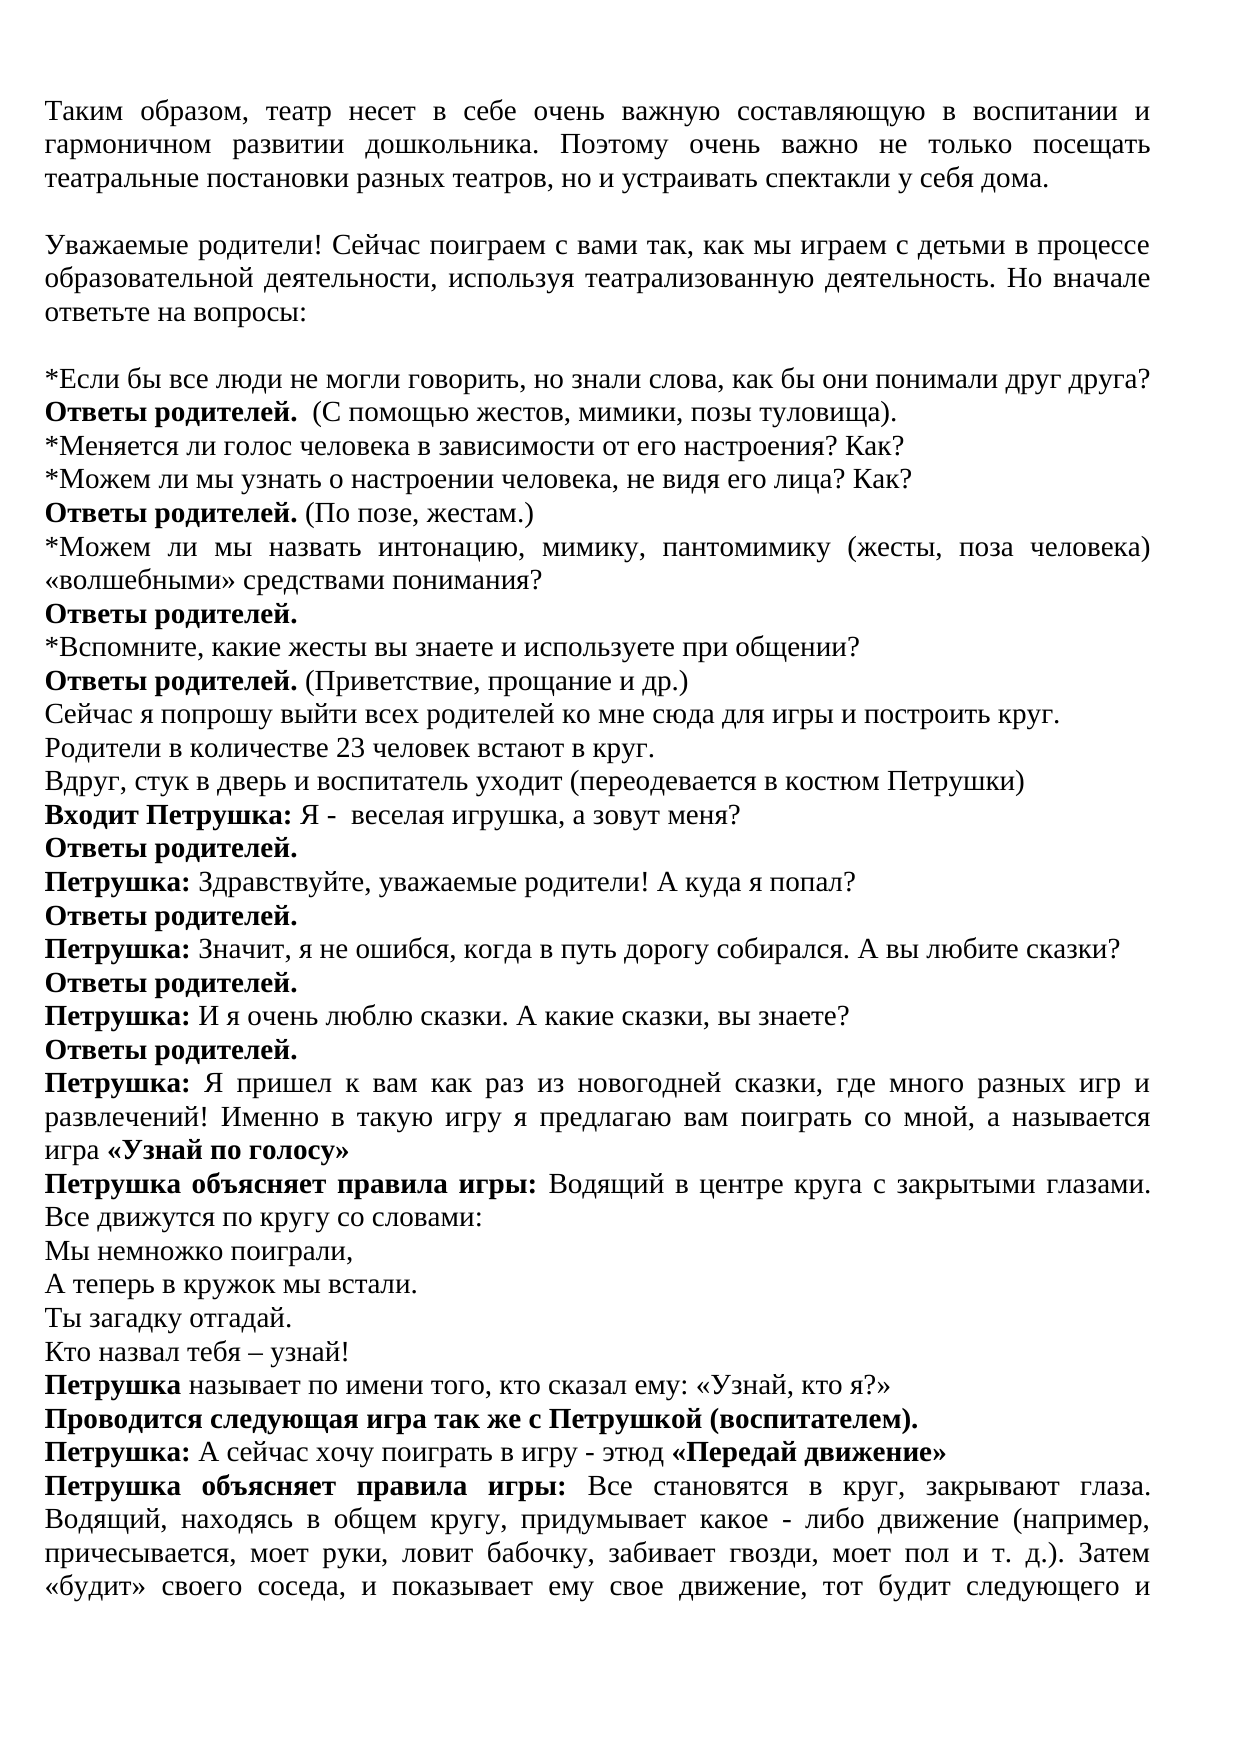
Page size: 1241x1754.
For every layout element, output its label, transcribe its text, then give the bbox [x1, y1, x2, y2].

text А теперь в кружок мы встали. [44, 1267, 1152, 1300]
text *Можем ли мы назвать интонацию, мимику, пантомимику (жесты, поза человека) «волшебными» средствами понимания? [44, 529, 1152, 596]
text Вдруг, стук в дверь и воспитатель уходит (переодевается в костюм Петрушки) [44, 763, 1152, 797]
text Проводится следующая игра так же с Петрушкой (воспитателем). [44, 1401, 1152, 1434]
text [44, 1468, 1152, 1602]
text Петрушка: Я пришел к вам как раз из новогодней сказки, где много разных игр и развлечений! Именно в такую игру я предлагаю вам поиграть со мной, а называется игра «Узнай по голосу» [44, 1065, 1152, 1166]
text Петрушка: А сейчас хочу поиграть в игру - этюд «Передай движение» [44, 1434, 1152, 1468]
text Петрушка: Здравствуйте, уважаемые родители! А куда я попал? [44, 864, 1152, 898]
text Петрушка объясняет правила игры: Водящий в центре круга с закрытыми глазами. Все движутся по кругу со словами: [44, 1166, 1152, 1233]
text Ответы родителей. (По позе, жестам.) [44, 495, 1152, 529]
text Петрушка: И я очень люблю сказки. А какие сказки, вы знаете? [44, 998, 1152, 1032]
text Сейчас я попрошу выйти всех родителей ко мне сюда для игры и построить круг. [44, 696, 1152, 730]
text Ответы родителей. [44, 831, 1152, 864]
text Ответы родителей. (Приветствие, прощание и др.) [44, 663, 1152, 696]
text Уважаемые родители! Сейчас поиграем с вами так, как мы играем с детьми в процессе образовательной деятельности, используя театрализованную деятельность. Но вначале ответьте на вопросы: [44, 227, 1152, 327]
text *Вспомните, какие жесты вы знаете и используете при общении? [44, 629, 1152, 663]
text Родители в количестве 23 человек встают в круг. [44, 730, 1152, 763]
text Ответы родителей. [44, 965, 1152, 998]
text *Можем ли мы узнать о настроении человека, не видя его лица? Как? [44, 462, 1152, 495]
text Входит Петрушка: Я - веселая игрушка, а зовут меня? [44, 797, 1152, 831]
text Ответы родителей. [44, 898, 1152, 931]
text *Если бы все люди не могли говорить, но знали слова, как бы они понимали друг друга? [44, 361, 1152, 394]
text Петрушка называет по имени того, кто сказал ему: «Узнай, кто я?» [44, 1367, 1152, 1401]
text Мы немножко поиграли, [44, 1233, 1152, 1267]
text Ответы родителей. (С помощью жестов, мимики, позы туловища). [44, 394, 1152, 428]
text Ответы родителей. [44, 1032, 1152, 1065]
text Таким образом, театр несет в себе очень важную составляющую в воспитании и гармоничном развитии дошкольника. Поэтому очень важно не только посещать театральные постановки разных театров, но и устраивать спектакли у себя дома. [44, 59, 1152, 193]
text Ответы родителей. [44, 596, 1152, 629]
text *Меняется ли голос человека в зависимости от его настроения? Как? [44, 428, 1152, 462]
text Кто назвал тебя – узнай! [44, 1334, 1152, 1367]
text Петрушка: Значит, я не ошибся, когда в путь дорогу собирался. А вы любите сказки? [44, 931, 1152, 965]
text Ты загадку отгадай. [44, 1300, 1152, 1334]
